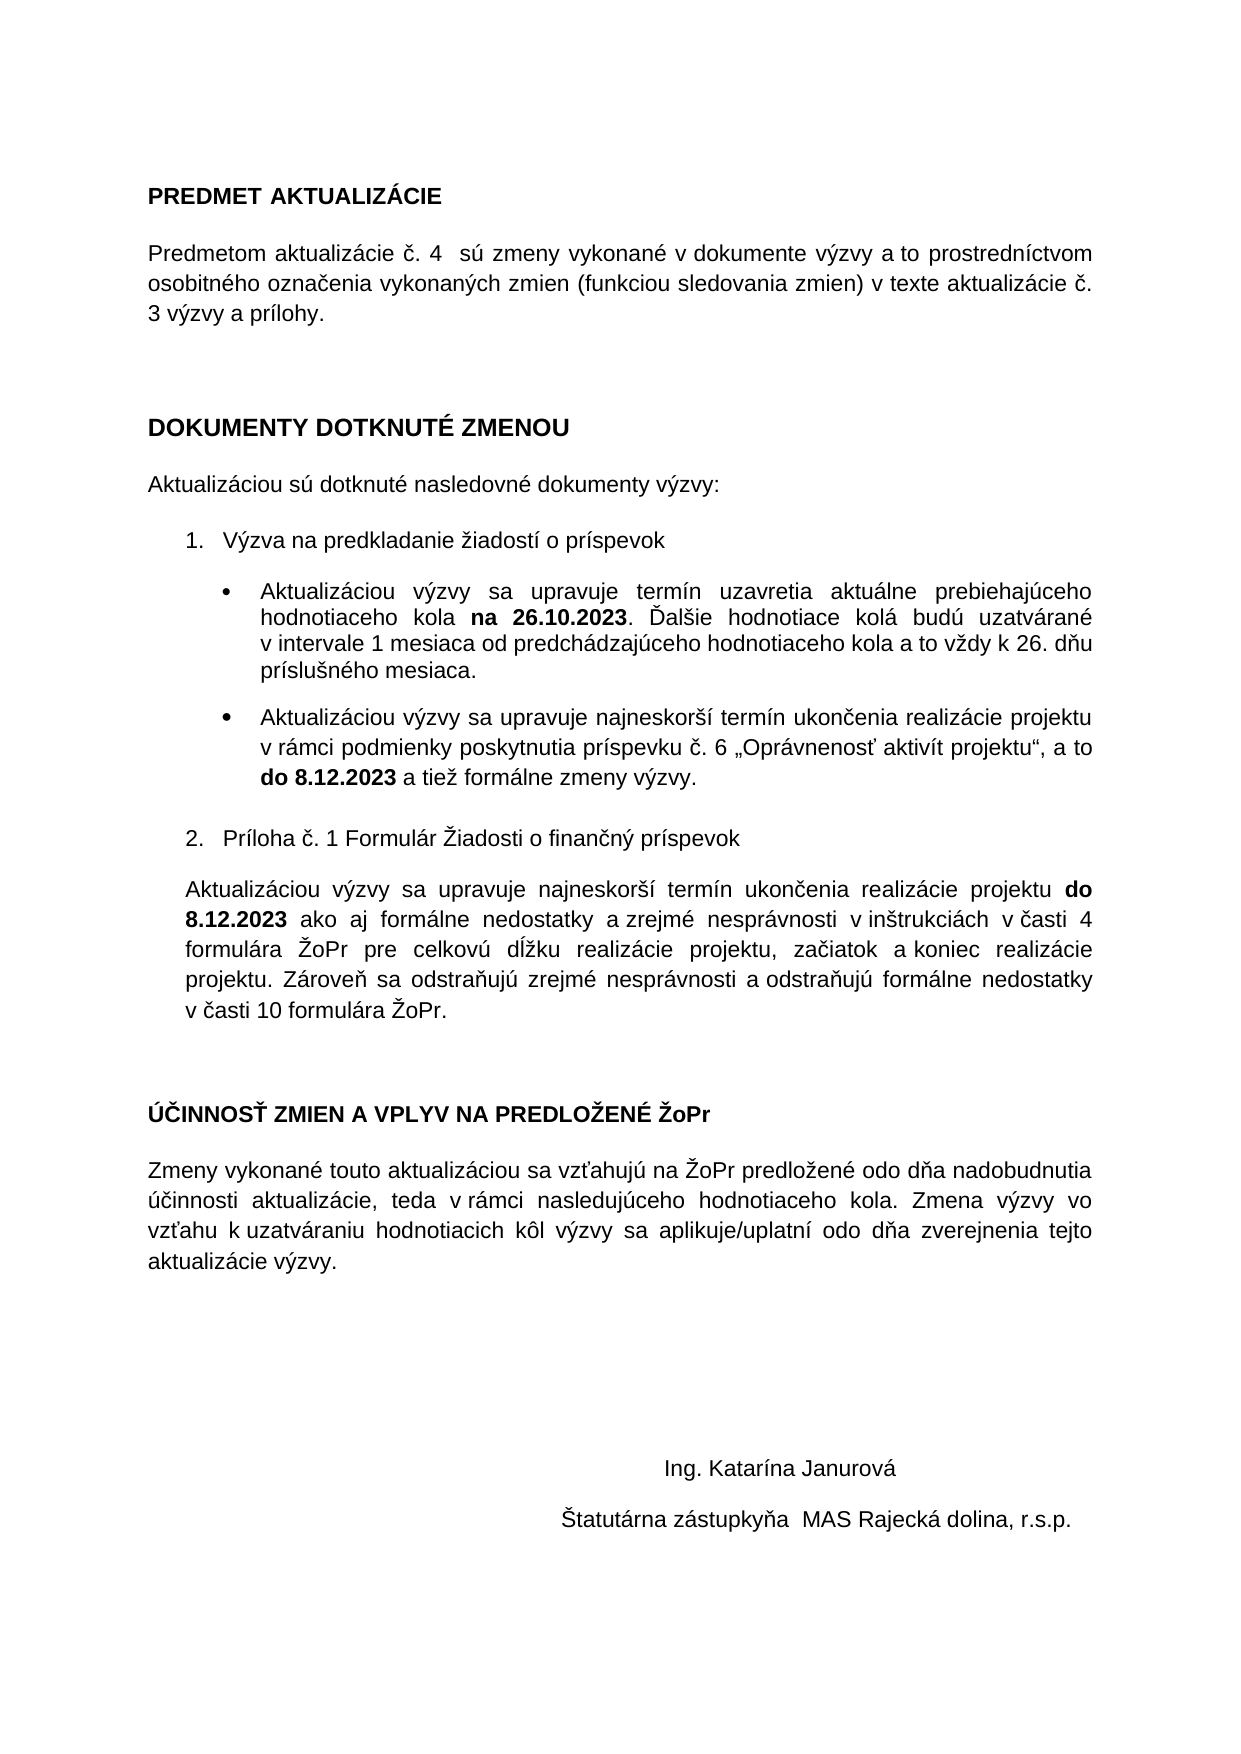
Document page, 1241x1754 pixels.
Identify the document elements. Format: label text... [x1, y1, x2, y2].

list Príloha č. 1 Formulár Žiadosti o finančný príspevok [185, 825, 1093, 851]
list Výzva na predkladanie žiadostí o príspevok [185, 527, 1093, 553]
text ÚČINNOSŤ ZMIEN A VPLYV NA PREDLOŽENÉ ŽoPr [148, 1101, 1093, 1128]
list Aktualizáciou výzvy sa upravuje najneskorší termín ukončenia realizácie projektu v rámci podmienky poskytnutia príspevku č. 6 „Oprávnenosť aktivít projektu“, a to do 8.12.2023 a tiež formálne zmeny výzvy. [223, 704, 1093, 791]
text Predmetom aktualizácie č. 4 sú zmeny vykonané v dokumente výzvy a to prostredníctvom osobitného označenia vykonaných zmien (funkciou sledovania zmien) v texte aktualizácie č. 3 výzvy a prílohy. [148, 239, 1093, 326]
text DOKUMENTY DOTKNUTÉ ZMENOU [148, 413, 1093, 442]
text Ing. Katarína Janurová [148, 1454, 1093, 1481]
text Aktualizáciou výzvy sa upravuje najneskorší termín ukončenia realizácie projektu do 8.12.2023 ako aj formálne nedostatky a zrejmé nesprávnosti v inštrukciách v časti 4 formulára ŽoPr pre celkovú dĺžku realizácie projektu, začiatok a koniec realizácie projektu. Zároveň sa odstraňujú zrejmé nesprávnosti a odstraňujú formálne nedostatky v časti 10 formulára ŽoPr. [185, 876, 1093, 1023]
text Aktualizáciou sú dotknuté nasledovné dokumenty výzvy: [148, 471, 1093, 497]
text Zmeny vykonané touto aktualizáciou sa vzťahujú na ŽoPr predložené odo dňa nadobudnutia účinnosti aktualizácie, teda v rámci nasledujúceho hodnotiaceho kola. Zmena výzvy vo vzťahu k uzatváraniu hodnotiacich kôl výzvy sa aplikuje/uplatní odo dňa zverejnenia tejto aktualizácie výzvy. [148, 1157, 1093, 1274]
text Štatutárna zástupkyňa MAS Rajecká dolina, r.s.p. [148, 1506, 1093, 1532]
list Aktualizáciou výzvy sa upravuje termín uzavretia aktuálne prebiehajúceho hodnotiaceho kola na 26.10.2023. Ďalšie hodnotiace kolá budú uzatvárané v intervale 1 mesiaca od predchádzajúceho hodnotiaceho kola a to vždy k 26. dňu príslušného mesiaca. [223, 578, 1093, 683]
text predmet aktualizácie [148, 177, 1093, 210]
